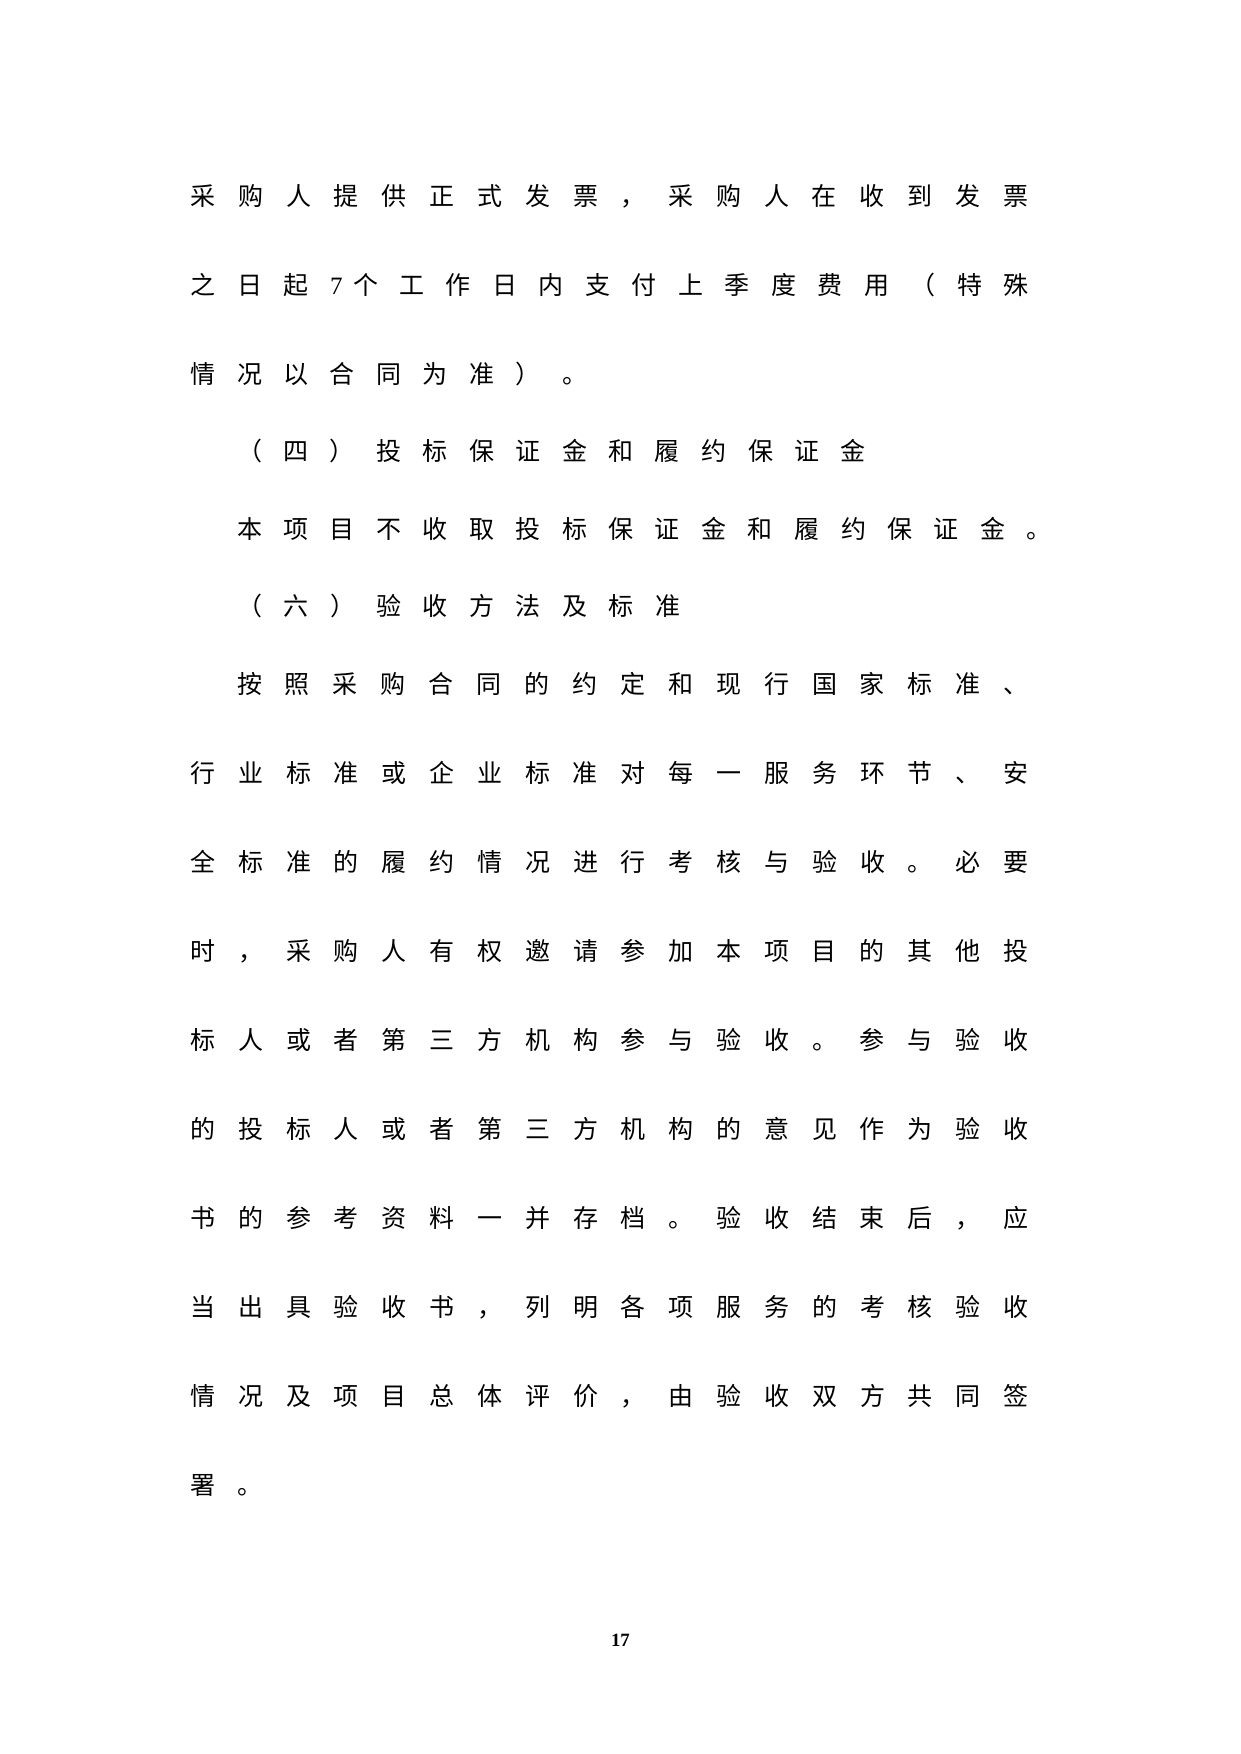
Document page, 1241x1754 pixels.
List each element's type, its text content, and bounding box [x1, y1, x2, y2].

text （四）投标保证金和履约保证金 [190, 420, 1050, 479]
text （六）验收方法及标准 [190, 575, 1050, 634]
text 本项目不收取投标保证金和履约保证金。 [190, 498, 1050, 557]
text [190, 164, 1050, 402]
text 按照采购合同的约定和现行国家标准、行业标准或企业标准对每一服务环节、安全标准的履约情况进行考核与验收。必要时，采购人有权邀请参加本项目的其他投标人或者第三方机构参与验收。参与验收的投标人或者第三方机构的意见作为验收书的参考资料一并存档。验收结束后，应当出具验收书，列明各项服务的考核验收情况及项目总体评价，由验收双方共同签署。 [190, 653, 1050, 1513]
